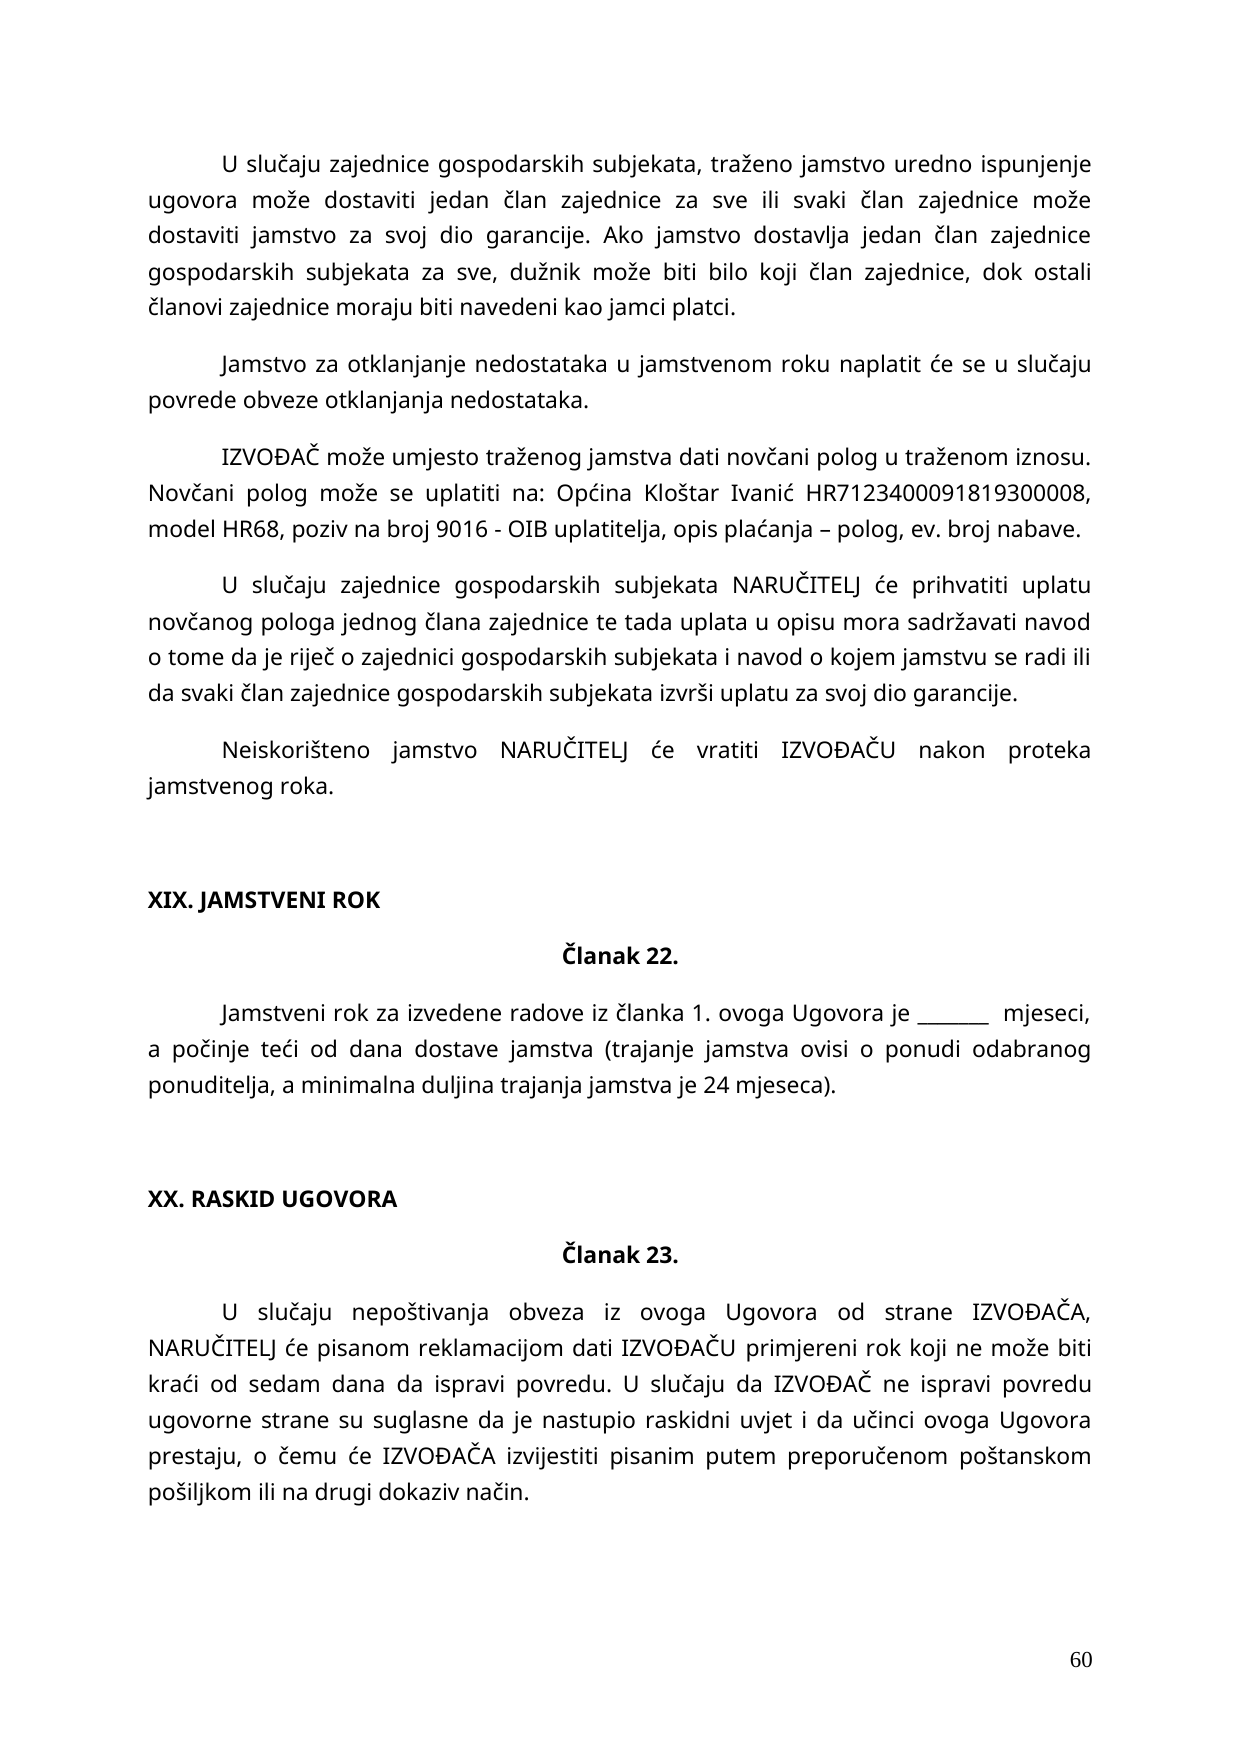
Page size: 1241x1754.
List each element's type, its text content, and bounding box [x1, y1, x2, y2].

text Jamstvo za otklanjanje nedostataka u jamstvenom roku naplatit će se u slučaju povrede obveze otklanjanja nedostataka. [148, 348, 1093, 415]
text IZVOĐAČ može umjesto traženog jamstva dati novčani polog u traženom iznosu. Novčani polog može se uplatiti na: Općina Kloštar Ivanić HR7123400091819300008, model HR68, poziv na broj 9016 - OIB uplatitelja, opis plaćanja – polog, ev. broj nabave. [148, 441, 1093, 544]
text Neiskorišteno jamstvo NARUČITELJ će vratiti IZVOĐAČU nakon proteka jamstvenog roka. [148, 734, 1093, 801]
text Članak 22. [148, 940, 1093, 972]
text XX. RASKID UGOVORA [148, 1182, 1093, 1214]
text U slučaju nepoštivanja obveza iz ovoga Ugovora od strane IZVOĐAČA, NARUČITELJ će pisanom reklamacijom dati IZVOĐAČU primjereni rok koji ne može biti kraći od sedam dana da ispravi povredu. U slučaju da IZVOĐAČ ne ispravi povredu ugovorne strane su suglasne da je nastupio raskidni uvjet i da učinci ovoga Ugovora prestaju, o čemu će IZVOĐAČA izvijestiti pisanim putem preporučenom poštanskom pošiljkom ili na drugi dokaziv način. [148, 1296, 1093, 1507]
text U slučaju zajednice gospodarskih subjekata NARUČITELJ će prihvatiti uplatu novčanog pologa jednog člana zajednice te tada uplata u opisu mora sadržavati navod o tome da je riječ o zajednici gospodarskih subjekata i navod o kojem jamstvu se radi ili da svaki član zajednice gospodarskih subjekata izvrši uplatu za svoj dio garancije. [148, 569, 1093, 708]
text Članak 23. [148, 1239, 1093, 1271]
text U slučaju zajednice gospodarskih subjekata, traženo jamstvo uredno ispunjenje ugovora može dostaviti jedan član zajednice za sve ili svaki član zajednice može dostaviti jamstvo za svoj dio garancije. Ako jamstvo dostavlja jedan član zajednice gospodarskih subjekata za sve, dužnik može biti bilo koji član zajednice, dok ostali članovi zajednice moraju biti navedeni kao jamci platci. [148, 148, 1093, 323]
text XIX. JAMSTVENI ROK [148, 883, 1093, 915]
text Jamstveni rok za izvedene radove iz članka 1. ovoga Ugovora je _______ mjeseci, a počinje teći od dana dostave jamstva (trajanje jamstva ovisi o ponudi odabranog ponuditelja, a minimalna duljina trajanja jamstva je 24 mjeseca). [148, 997, 1093, 1100]
